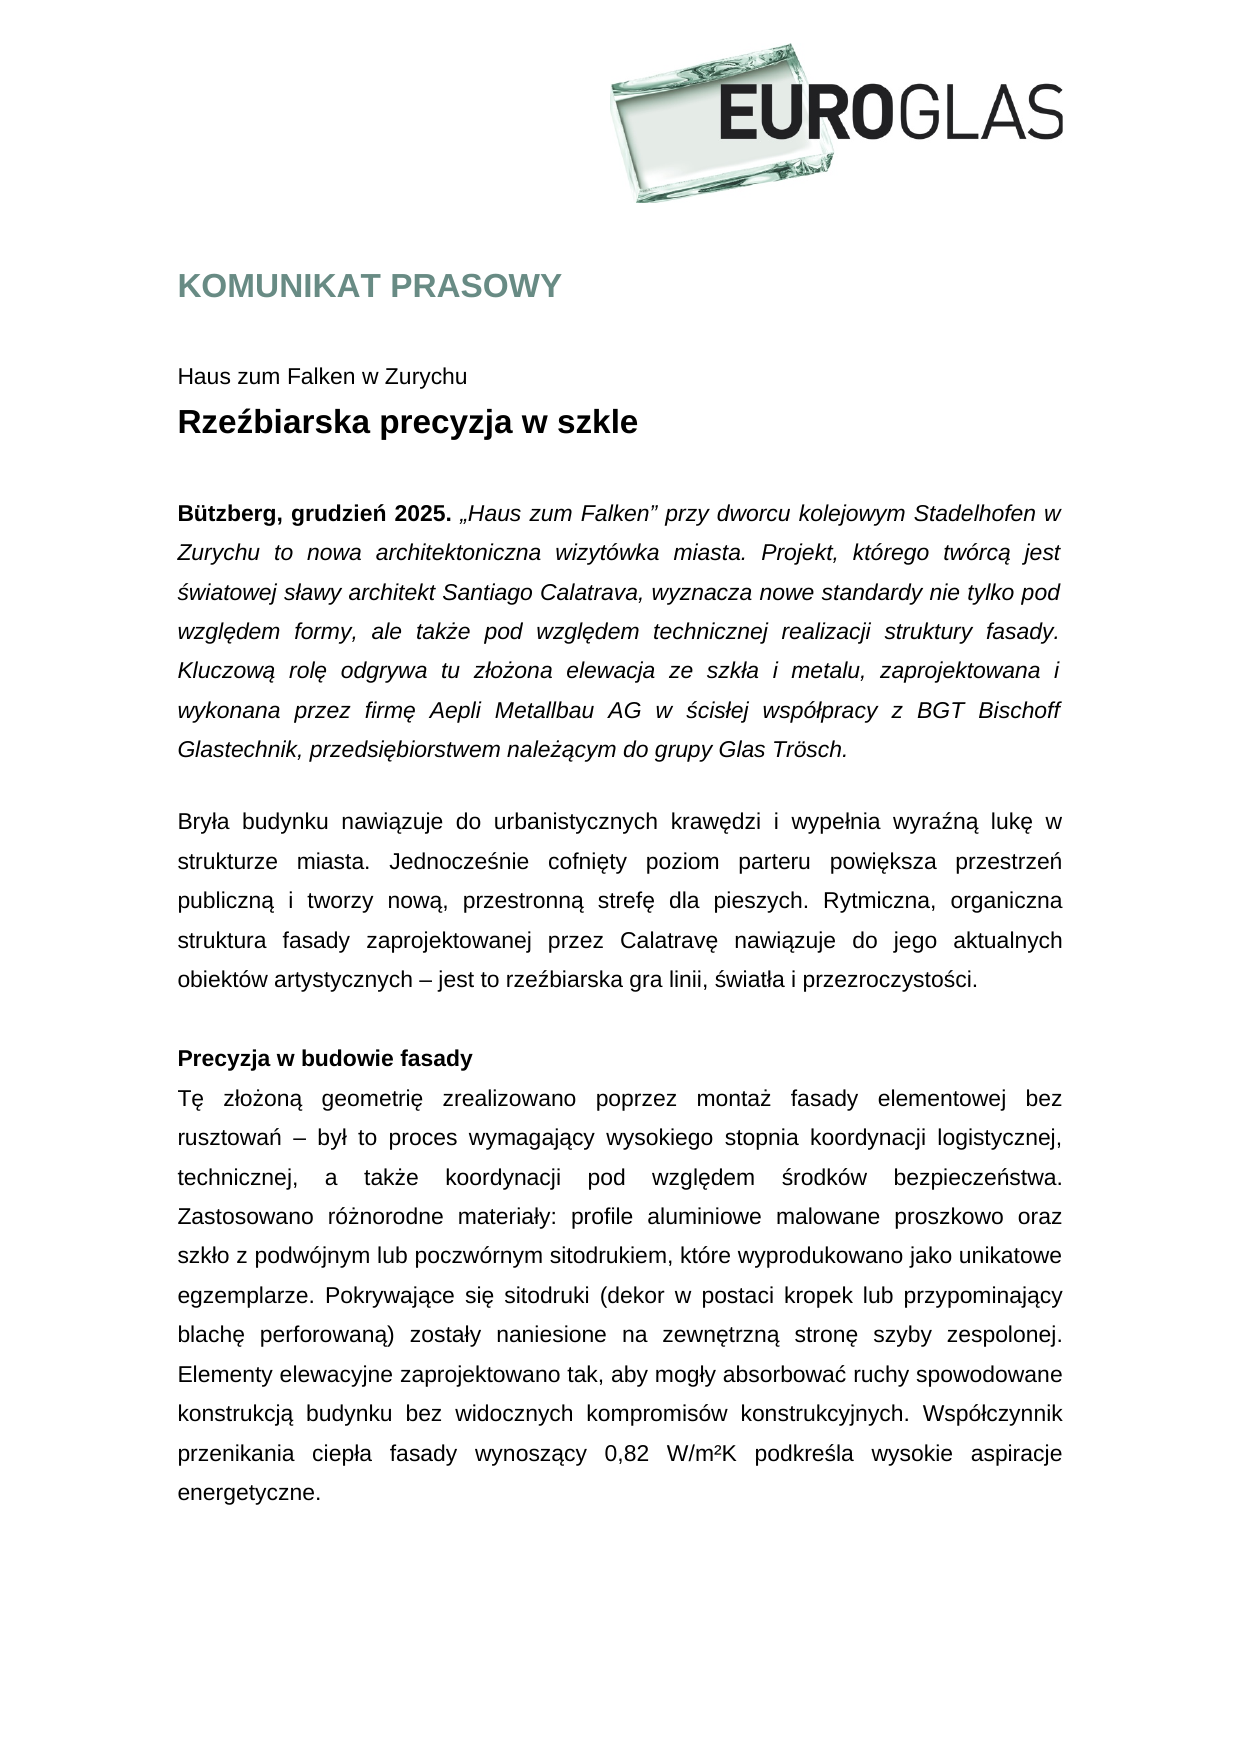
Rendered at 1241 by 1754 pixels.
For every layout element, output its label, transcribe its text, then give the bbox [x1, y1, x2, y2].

text KOMUNIKAT PRASOWY [177, 266, 1063, 304]
text Tę złożoną geometrię zrealizowano poprzez montaż fasady elementowej bez rusztowań – był to proces wymagający wysokiego stopnia koordynacji logistycznej, technicznej, a także koordynacji pod względem środków bezpieczeństwa. Zastosowano różnorodne materiały: profile aluminiowe malowane proszkowo oraz szkło z podwójnym lub poczwórnym sitodrukiem, które wyprodukowano jako unikatowe egzemplarze. Pokrywające się sitodruki (dekor w postaci kropek lub przypominający blachę perforowaną) zostały naniesione na zewnętrzną stronę szyby zespolonej. Elementy elewacyjne zaprojektowano tak, aby mogły absorbować ruchy spowodowane konstrukcją budynku bez widocznych kompromisów konstrukcyjnych. Współczynnik przenikania ciepła fasady wynoszący 0,82 W/m²K podkreśla wysokie aspiracje energetyczne. [177, 1084, 1063, 1506]
text Rzeźbiarska precyzja w szkle [177, 402, 1063, 441]
text Precyzja w budowie fasady [177, 1045, 1063, 1071]
text Haus zum Falken w Zurychu [177, 363, 1063, 389]
text Bryła budynku nawiązuje do urbanistycznych krawędzi i wypełnia wyraźną lukę w strukturze miasta. Jednocześnie cofnięty poziom parteru powiększa przestrzeń publiczną i tworzy nową, przestronną strefę dla pieszych. Rytmiczna, organiczna struktura fasady zaprojektowanej przez Calatravę nawiązuje do jego aktualnych obiektów artystycznych – jest to rzeźbiarska gra linii, światła i przezroczystości. [177, 808, 1063, 992]
picture [608, 43, 1063, 202]
text Bützberg, grudzień 2025. „Haus zum Falken” przy dworcu kolejowym Stadelhofen w Zurychu to nowa architektoniczna wizytówka miasta. Projekt, którego twórcą jest światowej sławy architekt Santiago Calatrava, wyznacza nowe standardy nie tylko pod względem formy, ale także pod względem technicznej realizacji struktury fasady. Kluczową rolę odgrywa tu złożona elewacja ze szkła i metalu, zaprojektowana i wykonana przez firmę Aepli Metallbau AG w ścisłej współpracy z BGT Bischoff Glastechnik, przedsiębiorstwem należącym do grupy Glas Trösch. [177, 499, 1063, 763]
